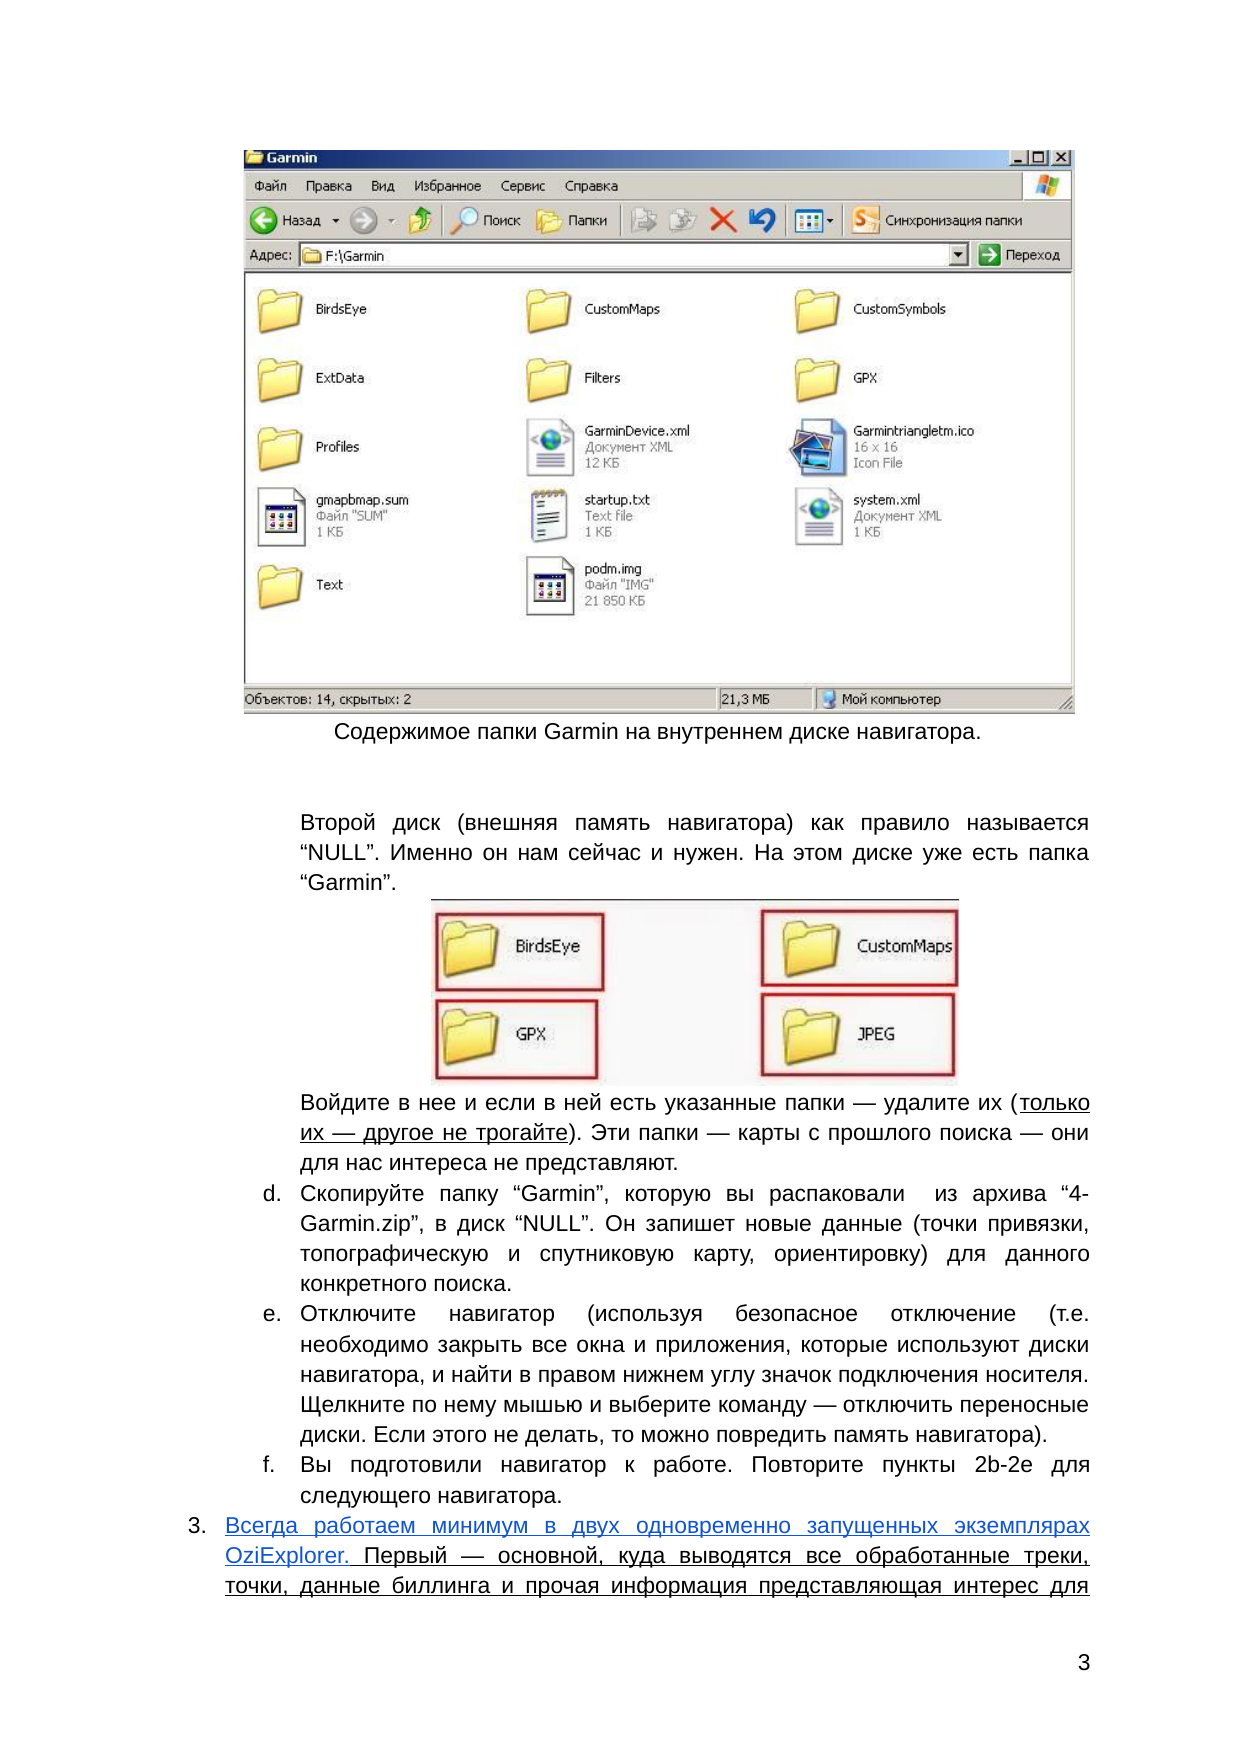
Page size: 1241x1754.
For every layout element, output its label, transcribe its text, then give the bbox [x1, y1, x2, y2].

list Скопируйте папку “Garmin”, которую вы распаковали из архива “4-Garmin.zip”, в диск “NULL”. Он запишет новые данные (точки привязки, топографическую и спутниковую карту, ориентировку) для данного конкретного поиска. [263, 1179, 1090, 1297]
text Содержимое папки Garmin на внутреннем диске навигатора. [225, 718, 1090, 744]
list Вы подготовили навигатор к работе. Повторите пункты 2b-2e для следующего навигатора. [263, 1451, 1090, 1508]
picture [431, 899, 960, 1086]
picture [243, 150, 1075, 714]
text Второй диск (внешняя память навигатора) как правило называется “NULL”. Именно он нам сейчас и нужен. На этом диске уже есть папка “Garmin”. [300, 808, 1090, 895]
list Отключите навигатор (используя безопасное отключение (т.е. необходимо закрыть все окна и приложения, которые используют диски навигатора, и найти в правом нижнем углу значок подключения носителя. Щелкните по нему мышью и выберите команду — отключить переносные диски. Если этого не делать, то можно повредить память навигатора). [263, 1300, 1090, 1448]
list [188, 1512, 1090, 1599]
text Войдите в нее и если в ней есть указанные папки — удалите их (только их — другое не трогайте). Эти папки — карты с прошлого поиска — они для нас интереса не представляют. [300, 1089, 1090, 1176]
